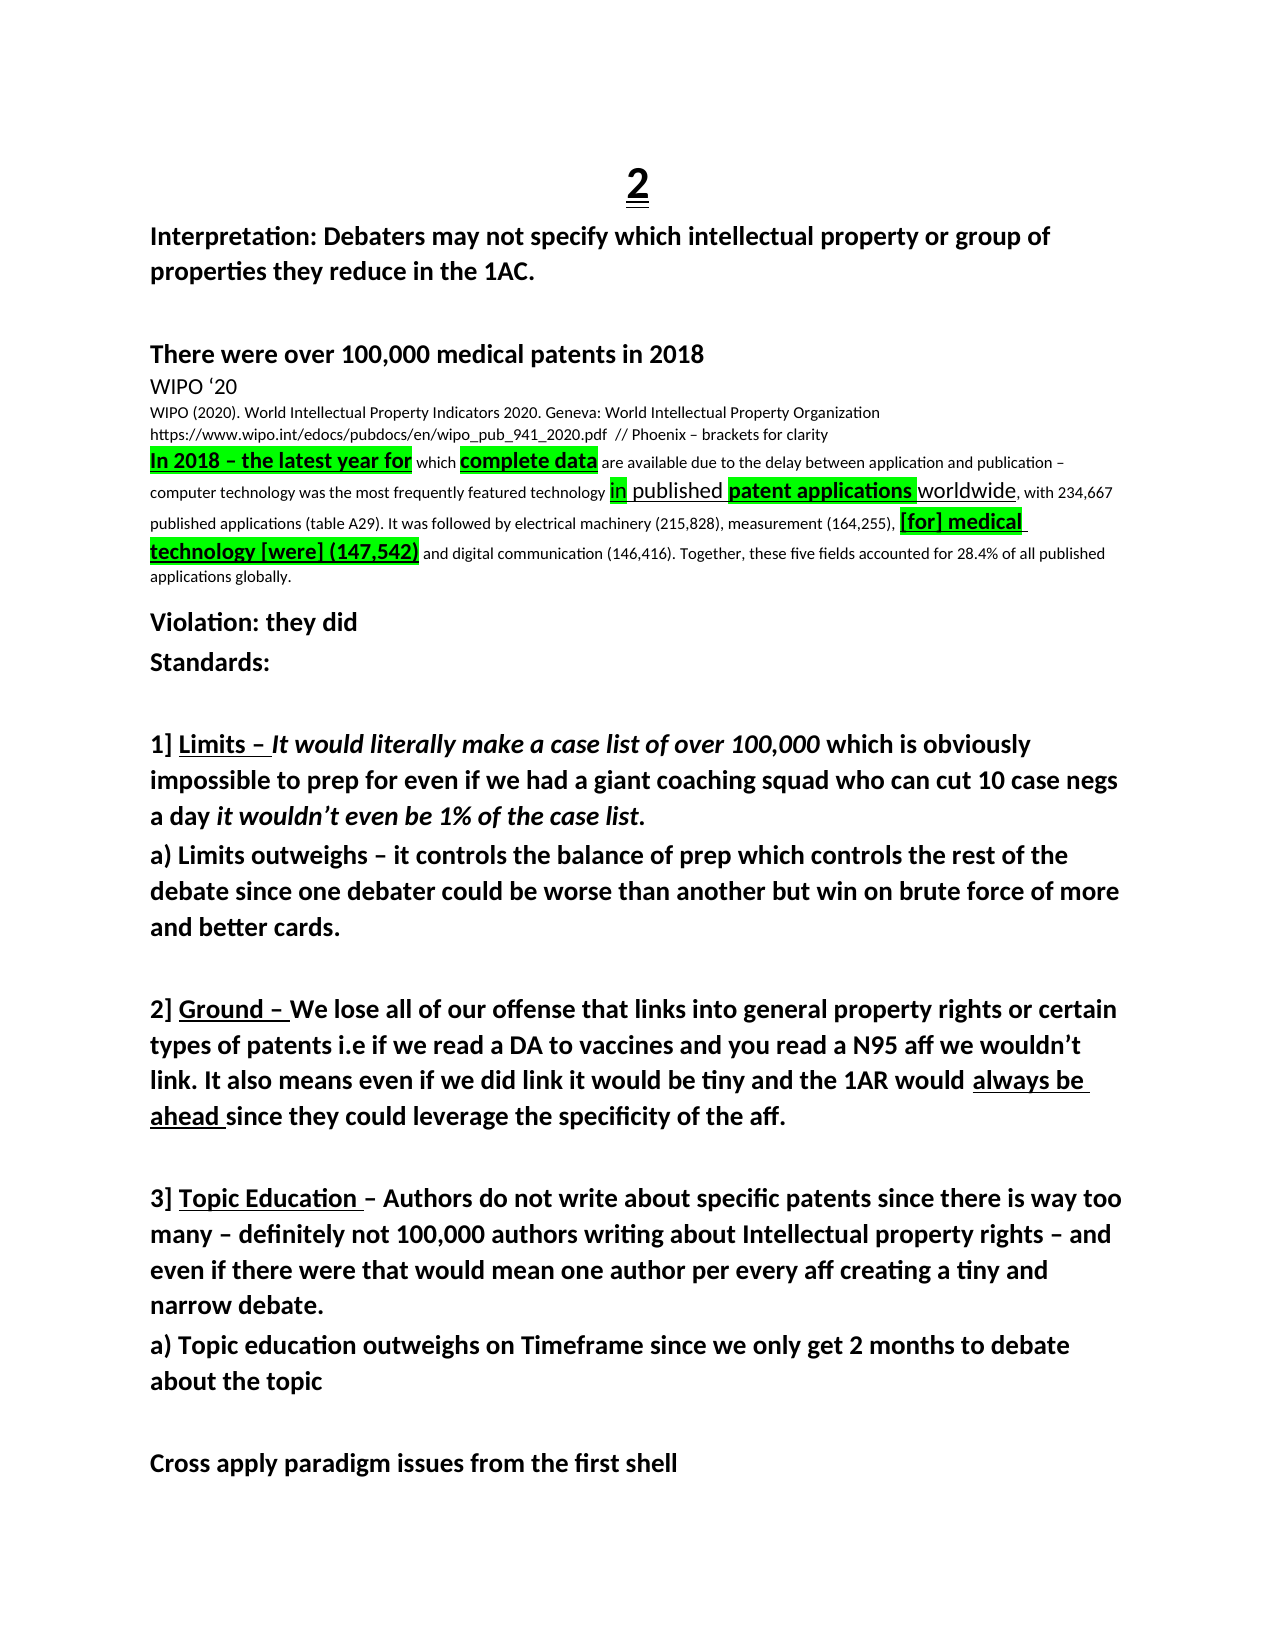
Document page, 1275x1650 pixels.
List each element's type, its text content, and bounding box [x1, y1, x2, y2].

subtitle 2] Ground – We lose all of our offense that links into general property rights or certain types of patents i.e if we read a DA to vaccines and you read a N95 aff we wouldn’t link. It also means even if we did link it would be tiny and the 1AR would always be ahead since they could leverage the specificity of the aff. [150, 992, 1125, 1132]
subtitle Violation: they did [150, 605, 1125, 638]
subtitle Standards: [150, 645, 1125, 678]
text WIPO ‘20 [150, 372, 1125, 400]
subtitle 1] Limits – It would literally make a case list of over 100,000 which is obviously impossible to prep for even if we had a giant coaching squad who can cut 10 case negs a day it wouldn’t even be 1% of the case list. [150, 727, 1125, 832]
text In 2018 – the latest year for which complete data are available due to the delay between application and publication – computer technology was the most frequently featured technology in published patent applications worldwide, with 234,667 published applications (table A29). It was followed by electrical machinery (215,828), measurement (164,255), [for] medical technology [were] (147,542) and digital communication (146,416). Together, these five fields accounted for 28.4% of all published applications globally. [150, 446, 1125, 587]
subtitle a) Topic education outweighs on Timeframe since we only get 2 months to debate about the topic [150, 1328, 1125, 1397]
subtitle 2 [150, 154, 1125, 210]
subtitle Interpretation: Debaters may not specify which intellectual property or group of properties they reduce in the 1AC. [150, 219, 1125, 287]
subtitle a) Limits outweighs – it controls the balance of prep which controls the rest of the debate since one debater could be worse than another but win on brute force of more and better cards. [150, 838, 1125, 943]
text WIPO (2020). World Intellectual Property Indicators 2020. Geneva: World Intellectual Property Organization https://www.wipo.int/edocs/pubdocs/en/wipo_pub_941_2020.pdf // Phoenix – brackets for clarity [150, 403, 1125, 445]
subtitle 3] Topic Education – Authors do not write about specific patents since there is way too many – definitely not 100,000 authors writing about Intellectual property rights – and even if there were that would mean one author per every aff creating a tiny and narrow debate. [150, 1182, 1125, 1321]
subtitle There were over 100,000 medical patents in 2018 [150, 337, 1125, 370]
subtitle Cross apply paradigm issues from the first shell [150, 1446, 1125, 1479]
